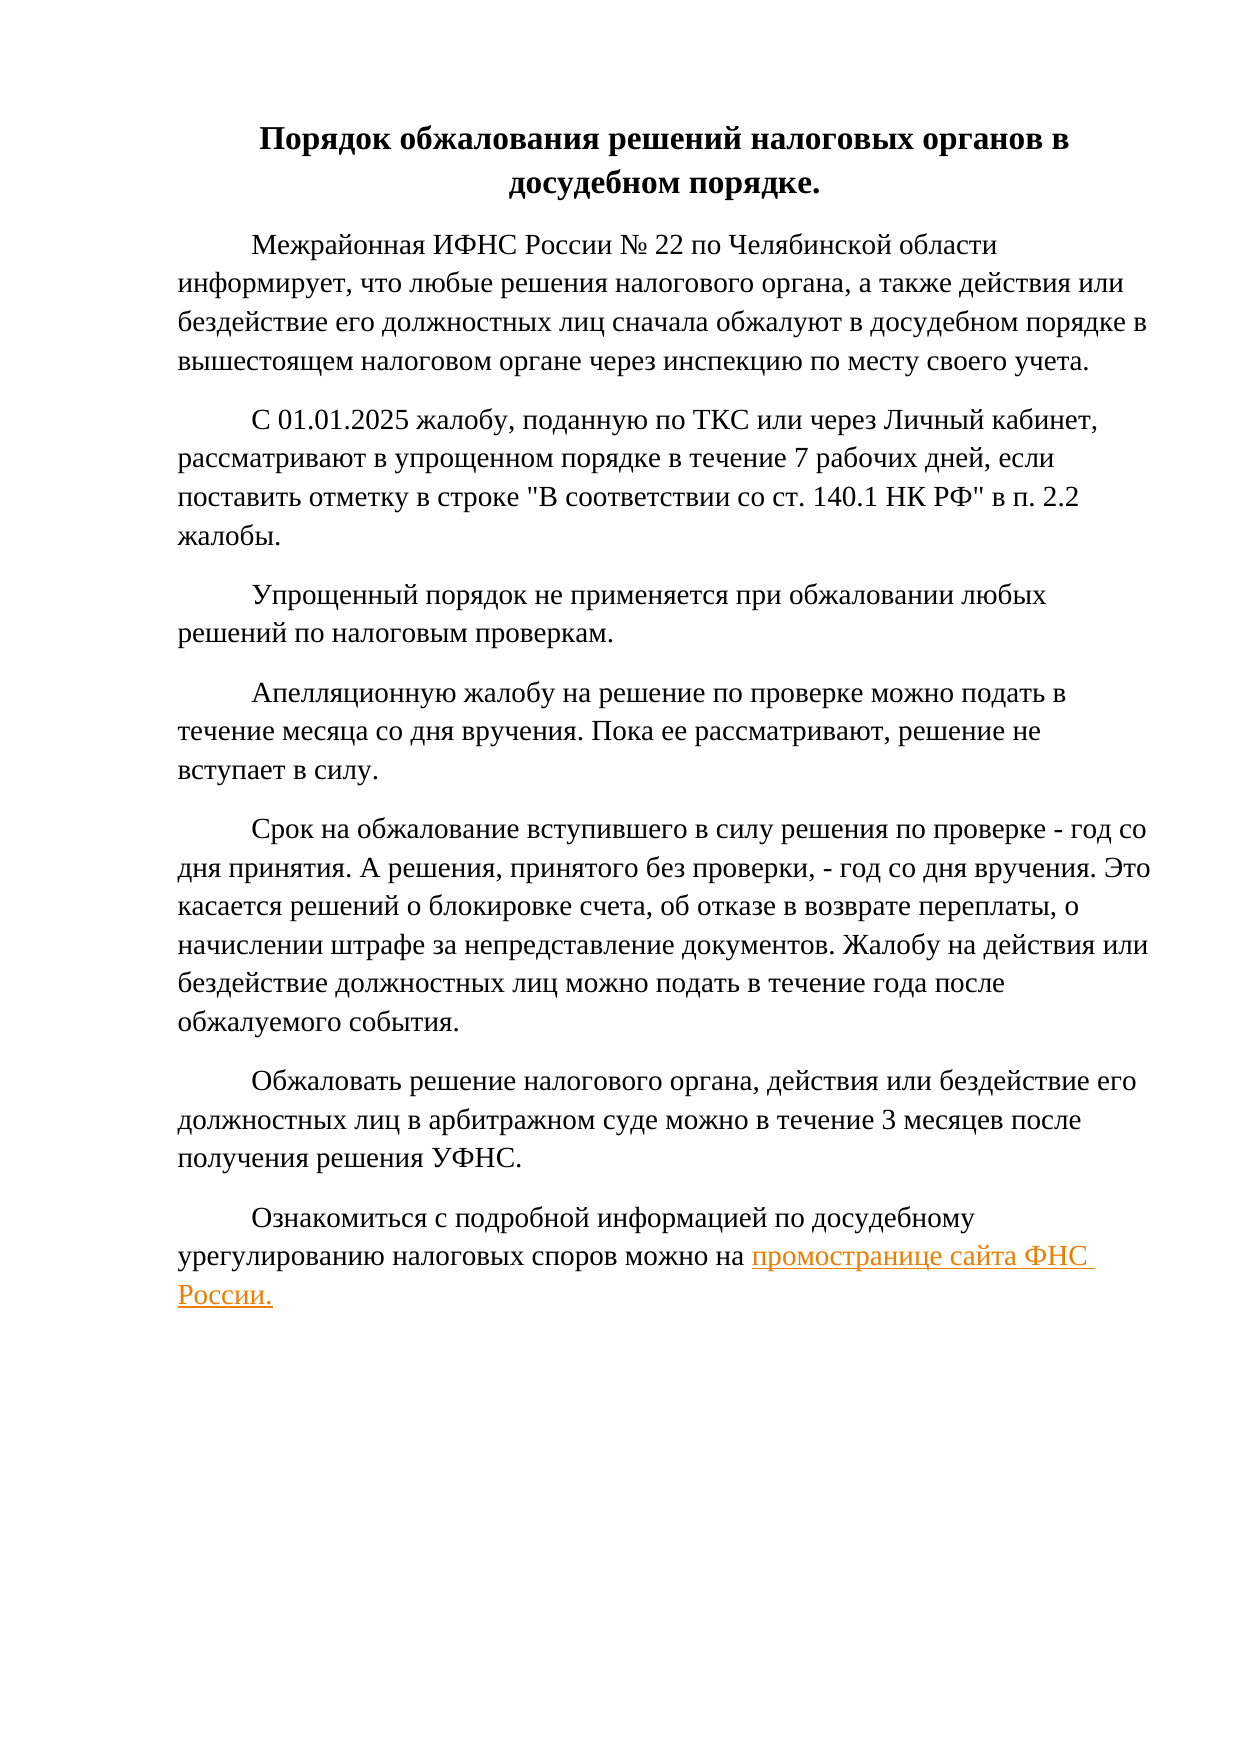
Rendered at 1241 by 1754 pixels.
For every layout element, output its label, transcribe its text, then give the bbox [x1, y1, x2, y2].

text Ознакомиться с подробной информацией по досудебному урегулированию налоговых споров можно на промостранице сайта ФНС России. [177, 1200, 1152, 1311]
text Срок на обжалование вступившего в силу решения по проверке - год со дня принятия. А решения, принятого без проверки, - год со дня вручения. Это касается решений о блокировке счета, об отказе в возврате переплаты, о начислении штрафе за непредставление документов. Жалобу на действия или бездействие должностных лиц можно подать в течение года после обжалуемого события. [177, 811, 1152, 1038]
text Порядок обжалования решений налоговых органов в досудебном порядке. [177, 118, 1152, 201]
text Апелляционную жалобу на решение по проверке можно подать в течение месяца со дня вручения. Пока ее рассматривают, решение не вступает в силу. [177, 675, 1152, 786]
text Межрайонная ИФНС России № 22 по Челябинской области информирует, что любые решения налогового органа, а также действия или бездействие его должностных лиц сначала обжалуют в досудебном порядке в вышестоящем налоговом органе через инспекцию по месту своего учета. [177, 227, 1152, 376]
text Упрощенный порядок не применяется при обжаловании любых решений по налоговым проверкам. [177, 577, 1152, 649]
text Обжаловать решение налогового органа, действия или бездействие его должностных лиц в арбитражном суде можно в течение 3 месяцев после получения решения УФНС. [177, 1063, 1152, 1174]
text С 01.01.2025 жалобу, поданную по ТКС или через Личный кабинет, рассматривают в упрощенном порядке в течение 7 рабочих дней, если поставить отметку в строке "В соответствии со ст. 140.1 НК РФ" в п. 2.2 жалобы. [177, 402, 1152, 551]
